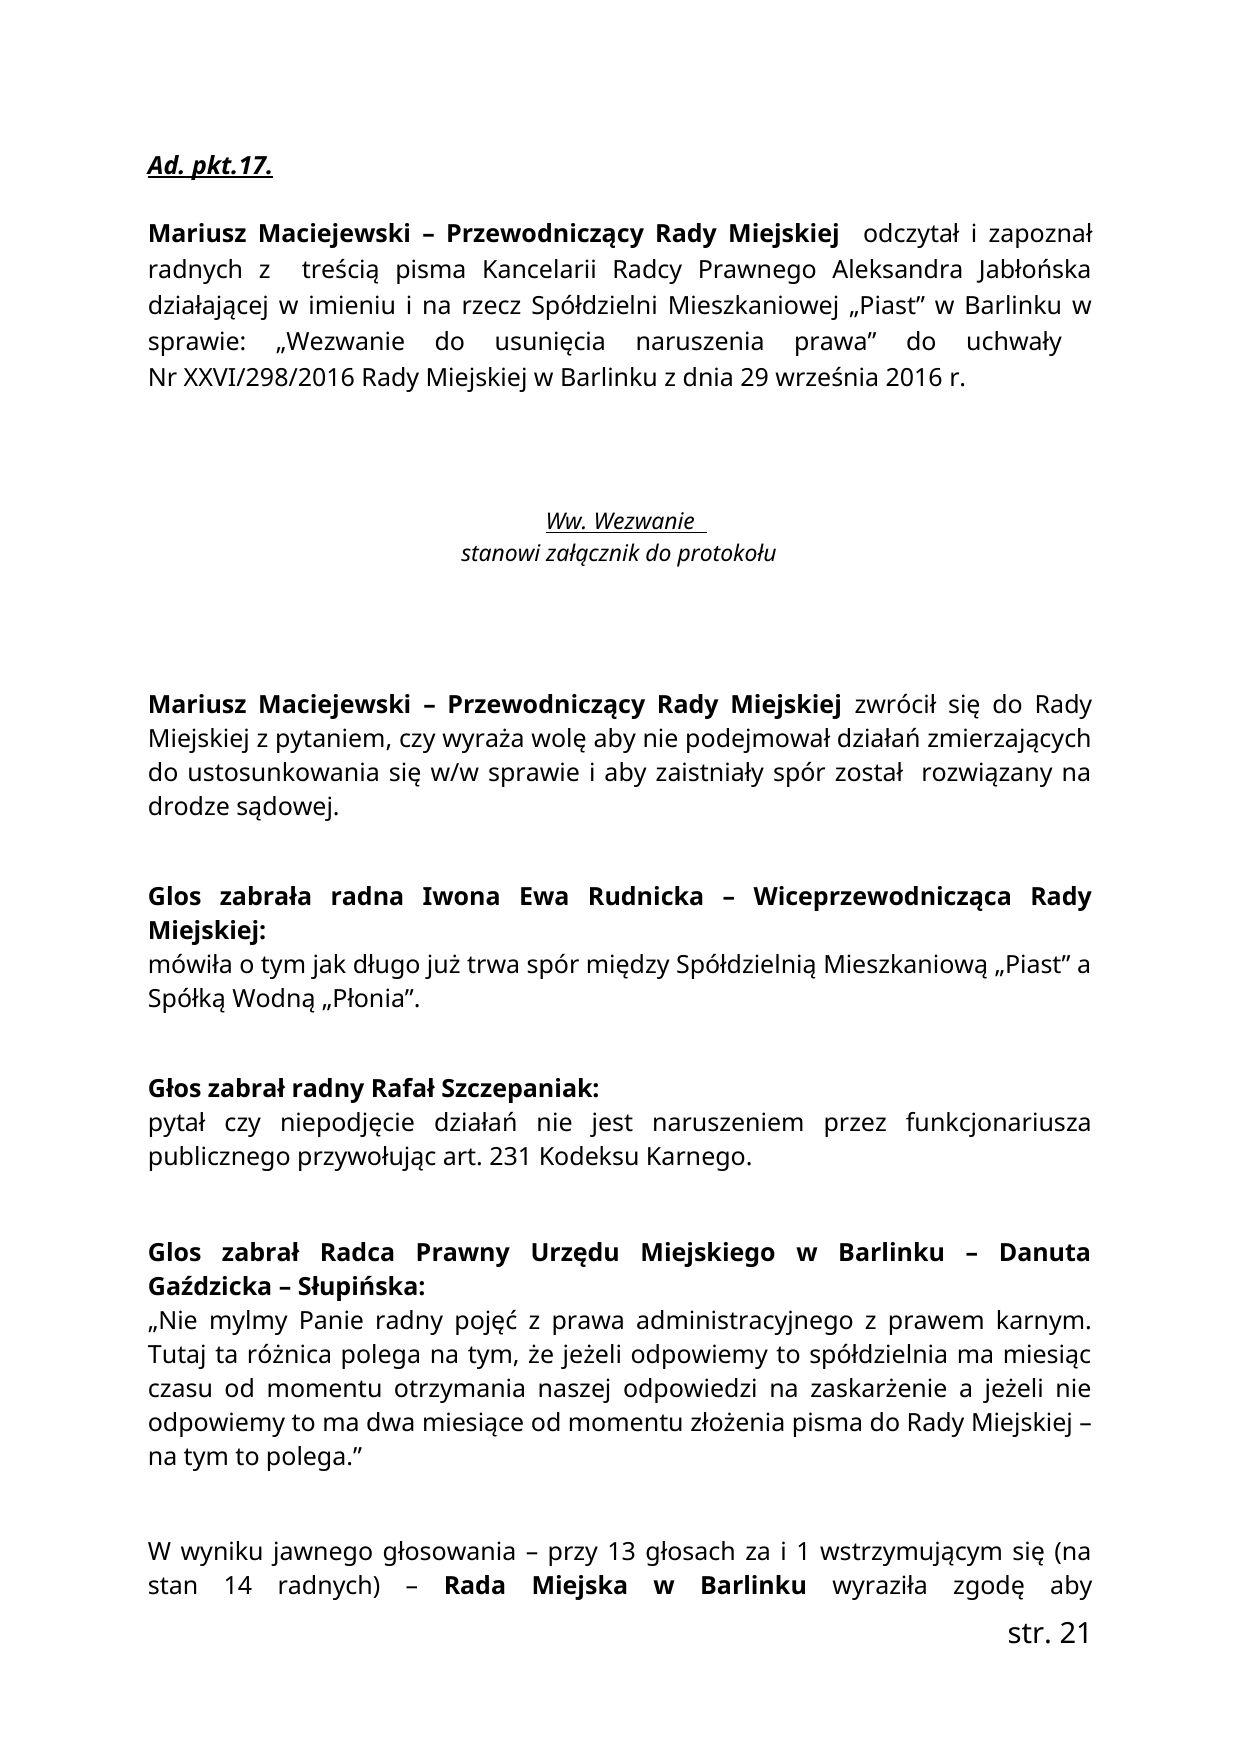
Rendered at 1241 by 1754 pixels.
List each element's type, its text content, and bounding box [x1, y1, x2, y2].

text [148, 1534, 1093, 1602]
text Mariusz Maciejewski – Przewodniczący Rady Miejskiej odczytał i zapoznał radnych z treścią pisma Kancelarii Radcy Prawnego Aleksandra Jabłońska działającej w imieniu i na rzecz Spółdzielni Mieszkaniowej „Piast” w Barlinku w sprawie: „Wezwanie do usunięcia naruszenia prawa” do uchwały Nr XXVI/298/2016 Rady Miejskiej w Barlinku z dnia 29 września 2016 r. [148, 216, 1093, 394]
text Mariusz Maciejewski – Przewodniczący Rady Miejskiej zwrócił się do Rady Miejskiej z pytaniem, czy wyraża wolę aby nie podejmował działań zmierzających do ustosunkowania się w/w sprawie i aby zaistniały spór został rozwiązany na drodze sądowej. [148, 686, 1093, 823]
text Ww. Wezwanie [148, 505, 1093, 537]
text Glos zabrała radna Iwona Ewa Rudnicka – Wiceprzewodnicząca Rady Miejskiej: [148, 879, 1093, 947]
text „Nie mylmy Panie radny pojęć z prawa administracyjnego z prawem karnym. Tutaj ta różnica polega na tym, że jeżeli odpowiemy to spółdzielnia ma miesiąc czasu od momentu otrzymania naszej odpowiedzi na zaskarżenie a jeżeli nie odpowiemy to ma dwa miesiące od momentu złożenia pisma do Rady Miejskiej – na tym to polega.” [148, 1302, 1093, 1473]
text Glos zabrał Radca Prawny Urzędu Miejskiego w Barlinku – Danuta Gaździcka – Słupińska: [148, 1234, 1093, 1302]
text stanowi załącznik do protokołu [148, 537, 1093, 568]
text Ad. pkt.17. [148, 148, 1093, 182]
text Głos zabrał radny Rafał Szczepaniak: [148, 1071, 1093, 1105]
text pytał czy niepodjęcie działań nie jest naruszeniem przez funkcjonariusza publicznego przywołując art. 231 Kodeksu Karnego. [148, 1105, 1093, 1173]
text mówiła o tym jak długo już trwa spór między Spółdzielnią Mieszkaniową „Piast” a Spółką Wodną „Płonia”. [148, 947, 1093, 1015]
